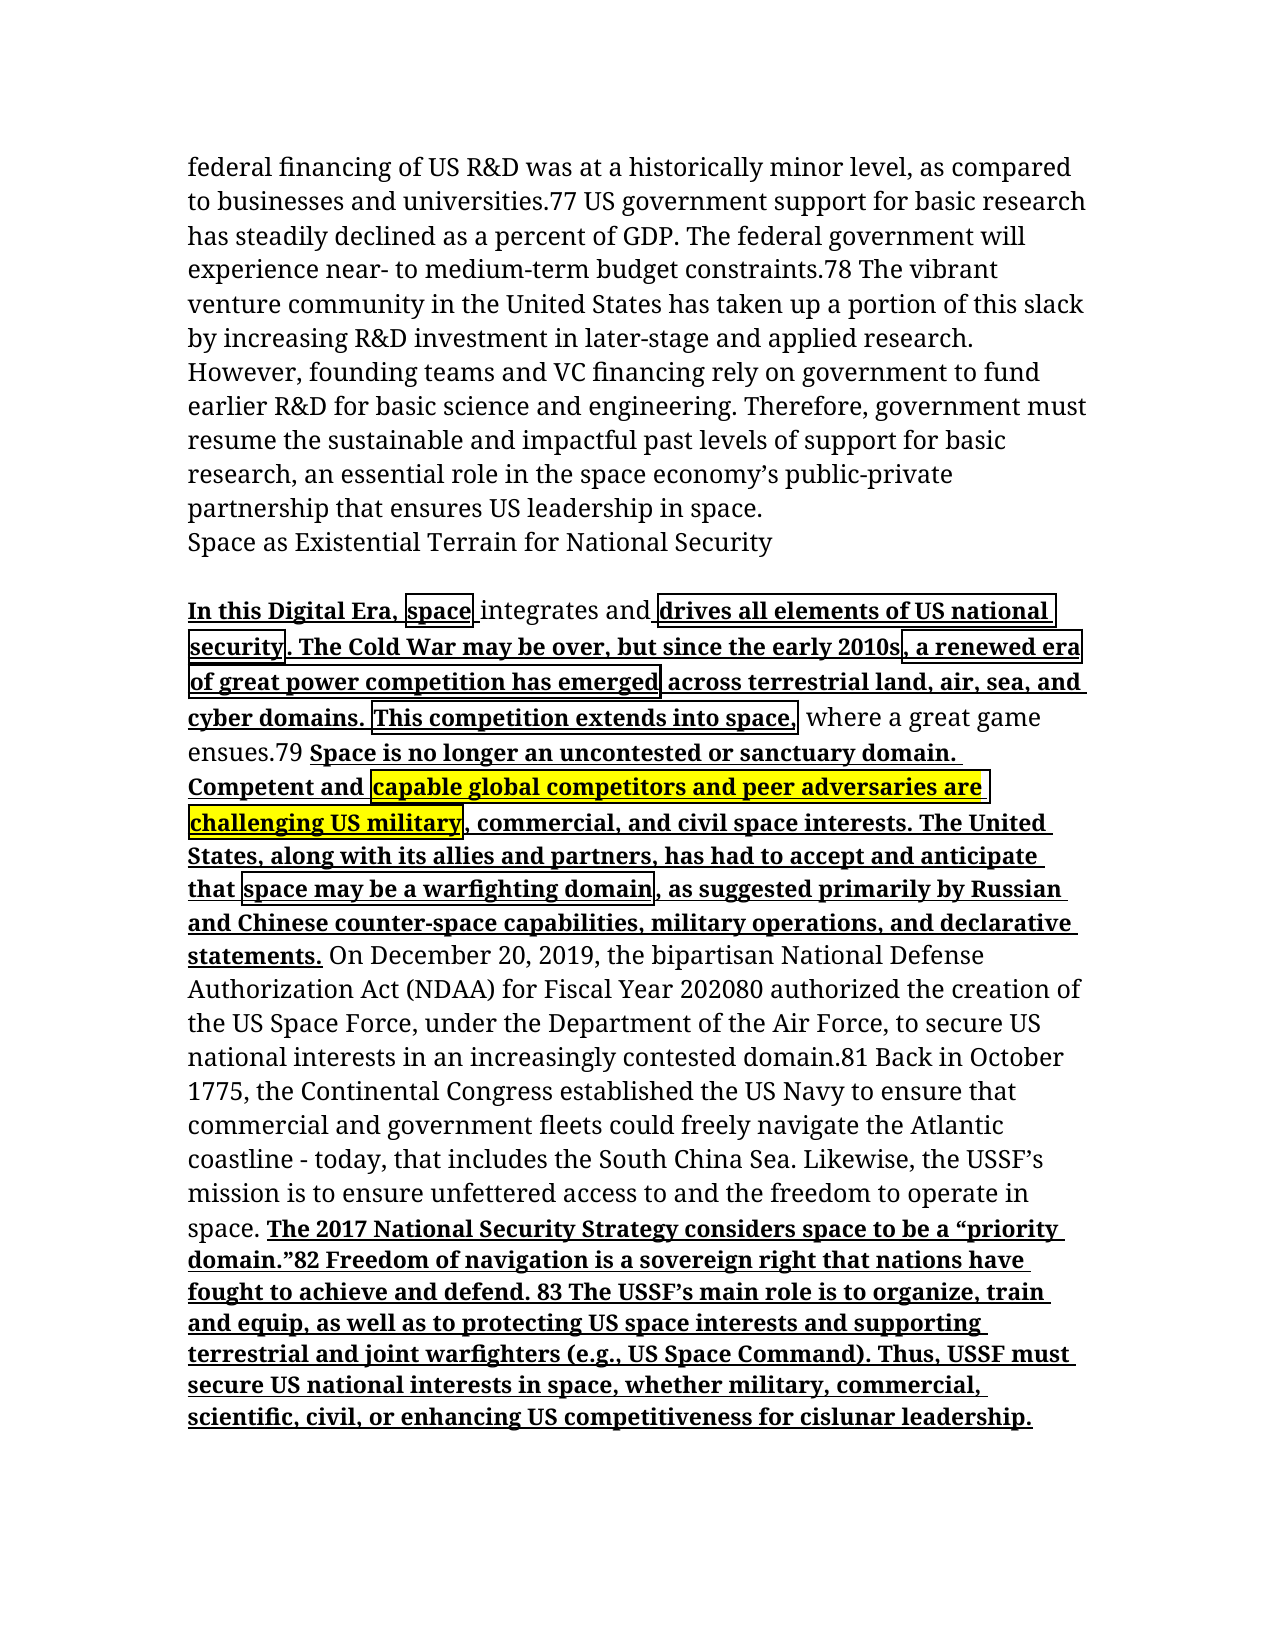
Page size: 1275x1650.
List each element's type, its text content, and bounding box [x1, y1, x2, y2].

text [187, 150, 1087, 525]
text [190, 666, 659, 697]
text Space as Existential Terrain for National Security In this Digital Era, space integrates and drives all elements of US national security. The Cold War may be over, but since the early 2010s, a renewed era of great power competition has emerged across terrestrial land, air, sea, and cyber domains. This competition extends into space, where a great game ensues.79 Space is no longer an uncontested or sanctuary domain. Competent and capable global competitors and peer adversaries are challenging US military, commercial, and civil space interests. The United States, along with its allies and partners, has had to accept and anticipate that space may be a warfighting domain, as suggested primarily by Russian and Chinese counter-space capabilities, military operations, and declarative statements. On December 20, 2019, the bipartisan National Defense Authorization Act (NDAA) for Fiscal Year 202080 authorized the creation of the US Space Force, under the Department of the Air Force, to secure US national interests in an increasingly contested domain.81 Back in October 1775, the Continental Congress established the US Navy to ensure that commercial and government fleets could freely navigate the Atlantic coastline - today, that includes the South China Sea. Likewise, the USSF’s mission is to ensure unfettered access to and the freedom to operate in space. The 2017 National Security Strategy considers space to be a “priority domain.”82 Freedom of navigation is a sovereign right that nations have fought to achieve and defend. 83 The USSF’s main role is to organize, train and equip, as well as to protecting US space interests and supporting terrestrial and joint warfighters (e.g., US Space Command). Thus, USSF must secure US national interests in space, whether military, commercial, scientific, civil, or enhancing US competitiveness for cislunar leadership. [187, 525, 1087, 692]
text Space as Existential Terrain for National Security In this Digital Era, space integrates and drives all elements of US national security. The Cold War may be over, but since the early 2010s, a renewed era of great power competition has emerged across terrestrial land, air, sea, and cyber domains. This competition extends into space, where a great game ensues.79 Space is no longer an uncontested or sanctuary domain. Competent and capable global competitors and peer adversaries are challenging US military, commercial, and civil space interests. The United States, along with its allies and partners, has had to accept and anticipate that space may be a warfighting domain, as suggested primarily by Russian and Chinese counter-space capabilities, military operations, and declarative statements. On December 20, 2019, the bipartisan National Defense Authorization Act (NDAA) for Fiscal Year 202080 authorized the creation of the US Space Force, under the Department of the Air Force, to secure US national interests in an increasingly contested domain.81 Back in October 1775, the Continental Congress established the US Navy to ensure that commercial and government fleets could freely navigate the Atlantic coastline - today, that includes the South China Sea. Likewise, the USSF’s mission is to ensure unfettered access to and the freedom to operate in space. The 2017 National Security Strategy considers space to be a “priority domain.”82 Freedom of navigation is a sovereign right that nations have fought to achieve and defend. 83 The USSF’s main role is to organize, train and equip, as well as to protecting US space interests and supporting terrestrial and joint warfighters (e.g., US Space Command). Thus, USSF must secure US national interests in space, whether military, commercial, scientific, civil, or enhancing US competitiveness for cislunar leadership. [187, 693, 1087, 1432]
